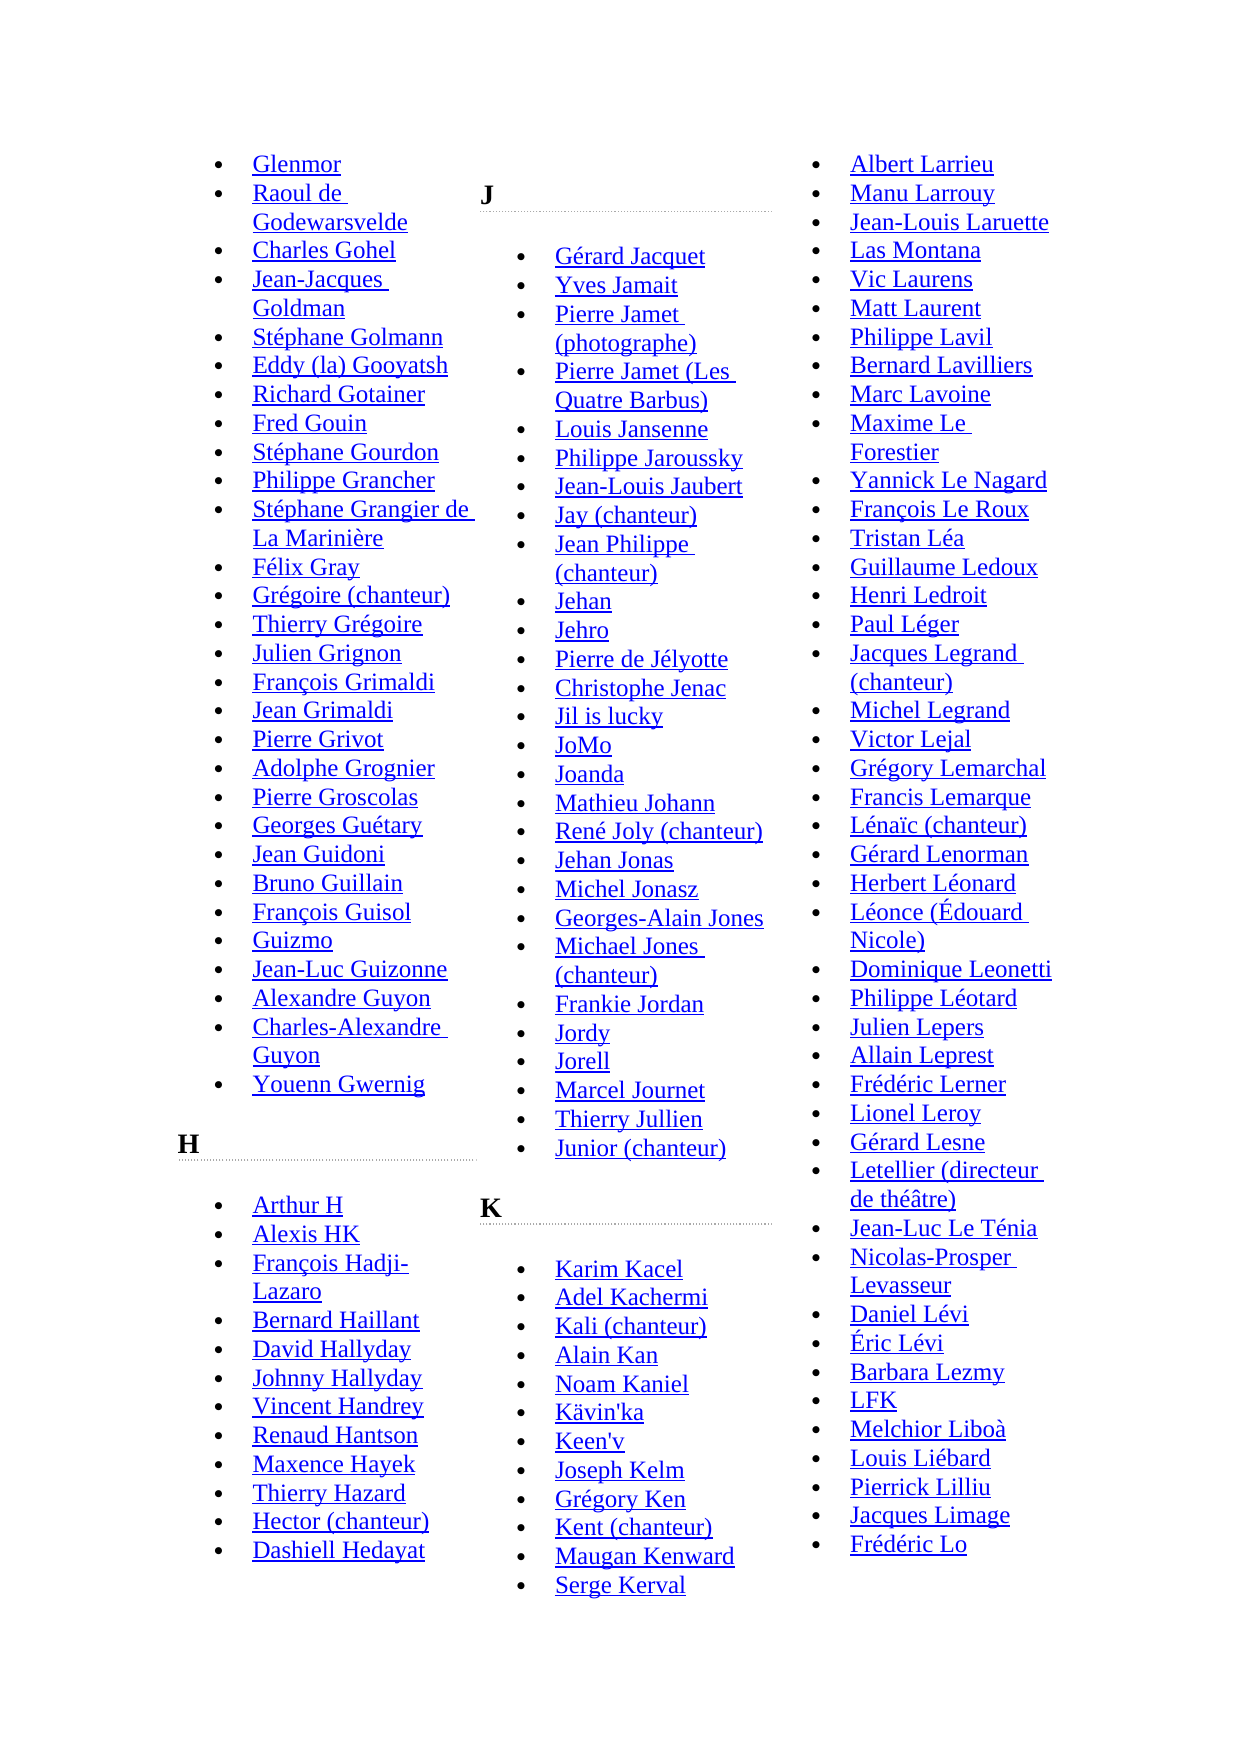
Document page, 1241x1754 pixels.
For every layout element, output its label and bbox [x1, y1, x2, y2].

table_header [773, 148, 1061, 1600]
table_header [176, 148, 478, 1600]
table_header [478, 148, 773, 1600]
